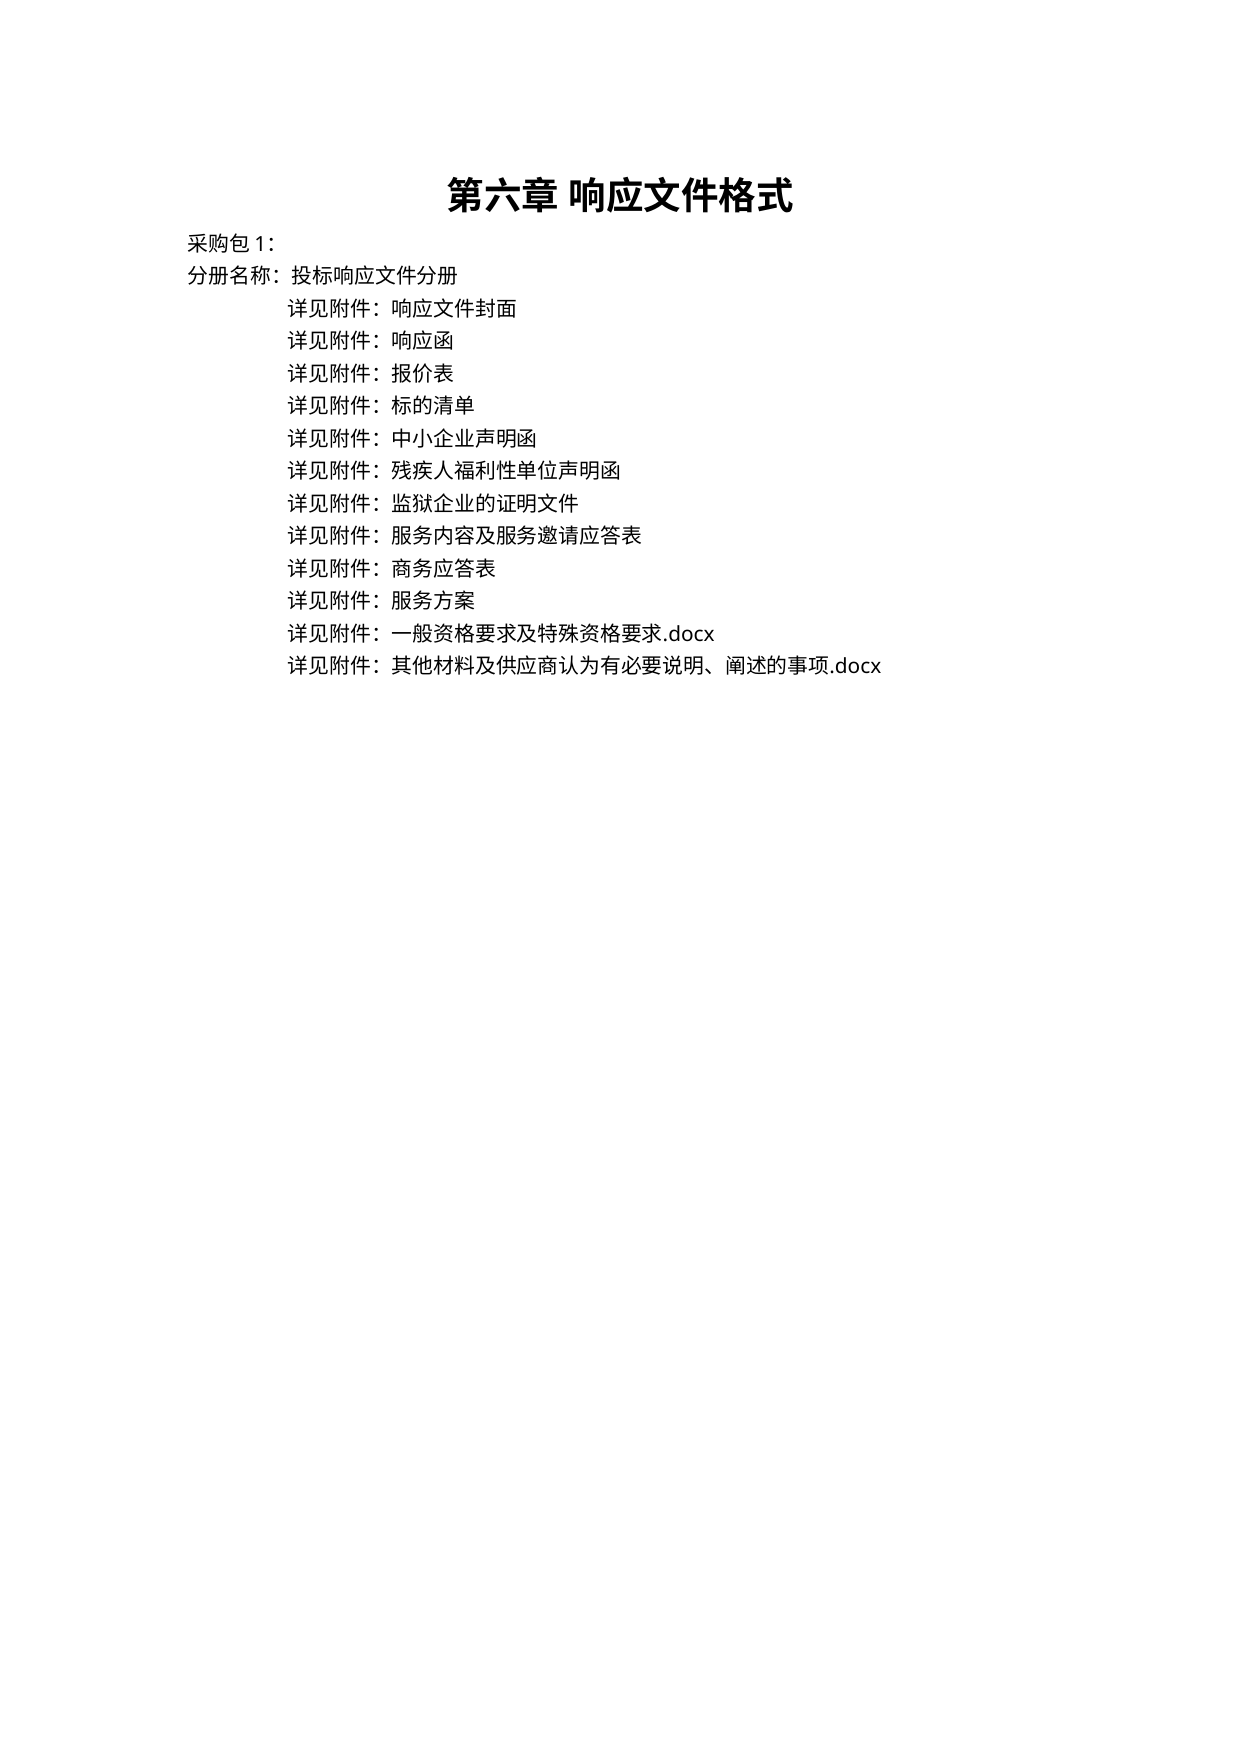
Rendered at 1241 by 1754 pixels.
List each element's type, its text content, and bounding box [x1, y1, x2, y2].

text 详见附件：服务方案 [187, 584, 1053, 617]
text 详见附件：其他材料及供应商认为有必要说明、阐述的事项.docx [187, 649, 1053, 682]
text 详见附件：服务内容及服务邀请应答表 [187, 519, 1053, 552]
text 详见附件：中小企业声明函 [187, 422, 1053, 454]
text 详见附件：响应文件封面 [187, 292, 1053, 324]
text 详见附件：监狱企业的证明文件 [187, 487, 1053, 519]
text 详见附件：标的清单 [187, 389, 1053, 422]
text 详见附件：残疾人福利性单位声明函 [187, 454, 1053, 487]
text 详见附件：报价表 [187, 357, 1053, 389]
text 详见附件：一般资格要求及特殊资格要求.docx [187, 617, 1053, 649]
text 第六章 响应文件格式 [187, 162, 1053, 227]
text 详见附件：商务应答表 [187, 552, 1053, 584]
text 分册名称：投标响应文件分册 [187, 259, 1053, 292]
text 详见附件：响应函 [187, 324, 1053, 357]
text 采购包1： [187, 227, 1053, 259]
